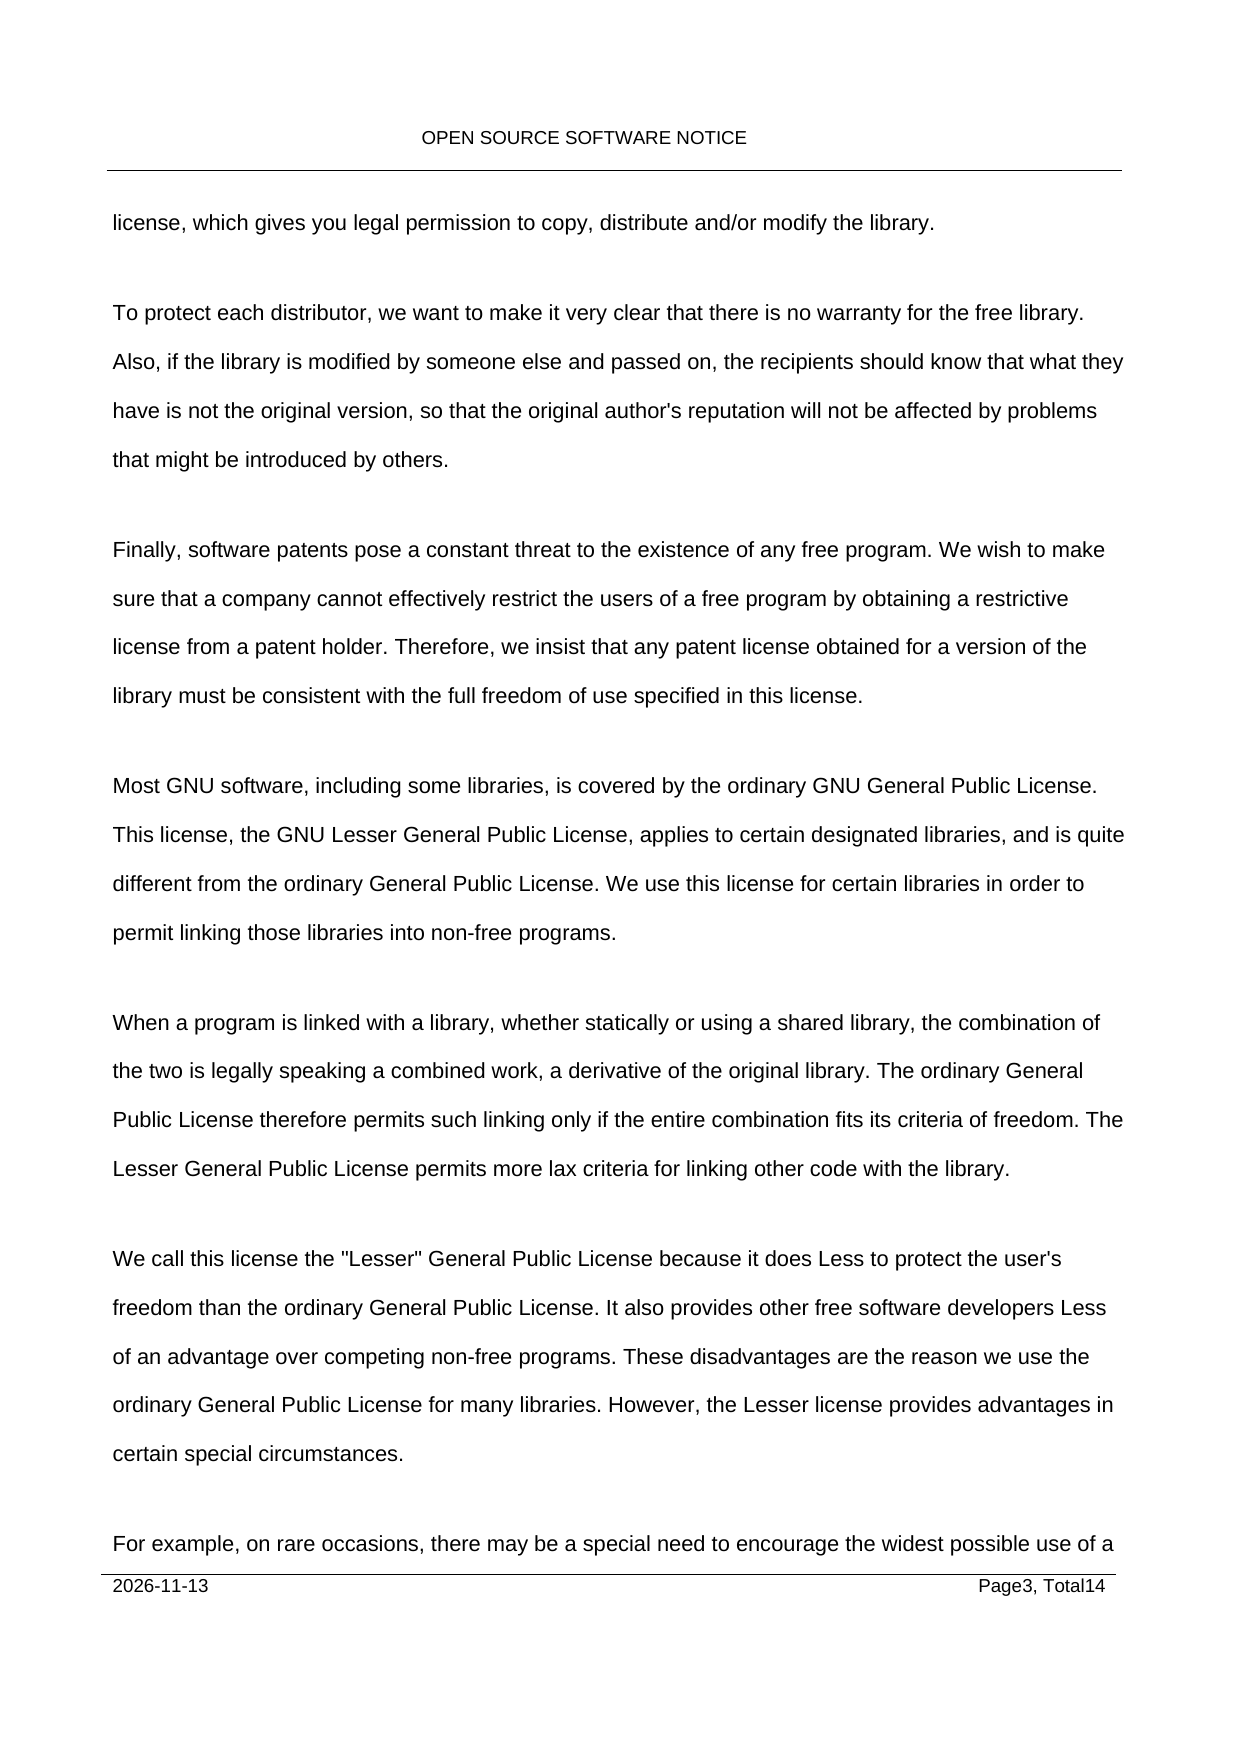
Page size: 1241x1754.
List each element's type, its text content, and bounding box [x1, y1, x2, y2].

text We call this license the "Lesser" General Public License because it does Less to protect the user's freedom than the ordinary General Public License. It also provides other free software developers Less of an advantage over competing non-free programs. These disadvantages are the reason we use the ordinary General Public License for many libraries. However, the Lesser license provides advantages in certain special circumstances. [112, 1242, 1128, 1470]
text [112, 1528, 1128, 1560]
text Finally, software patents pose a constant threat to the existence of any free program. We wish to make sure that a company cannot effectively restrict the users of a free program by obtaining a restrictive license from a patent holder. Therefore, we insist that any patent license obtained for a version of the library must be consistent with the full freedom of use specified in this license. [112, 533, 1128, 712]
text When a program is linked with a library, whether statically or using a shared library, the combination of the two is legally speaking a combined work, a derivative of the original library. The ordinary General Public License therefore permits such linking only if the entire combination fits its criteria of freedom. The Lesser General Public License permits more lax criteria for linking other code with the library. [112, 1006, 1128, 1185]
text Most GNU software, including some libraries, is covered by the ordinary GNU General Public License. This license, the GNU Lesser General Public License, applies to certain designated libraries, and is quite different from the ordinary General Public License. We use this license for certain libraries in order to permit linking those libraries into non-free programs. [112, 769, 1128, 948]
text To protect each distributor, we want to make it very clear that there is no warranty for the free library. Also, if the library is modified by someone else and passed on, the recipients should know that what they have is not the original version, so that the original author's reputation will not be affected by problems that might be introduced by others. [112, 297, 1128, 475]
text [112, 206, 1128, 239]
